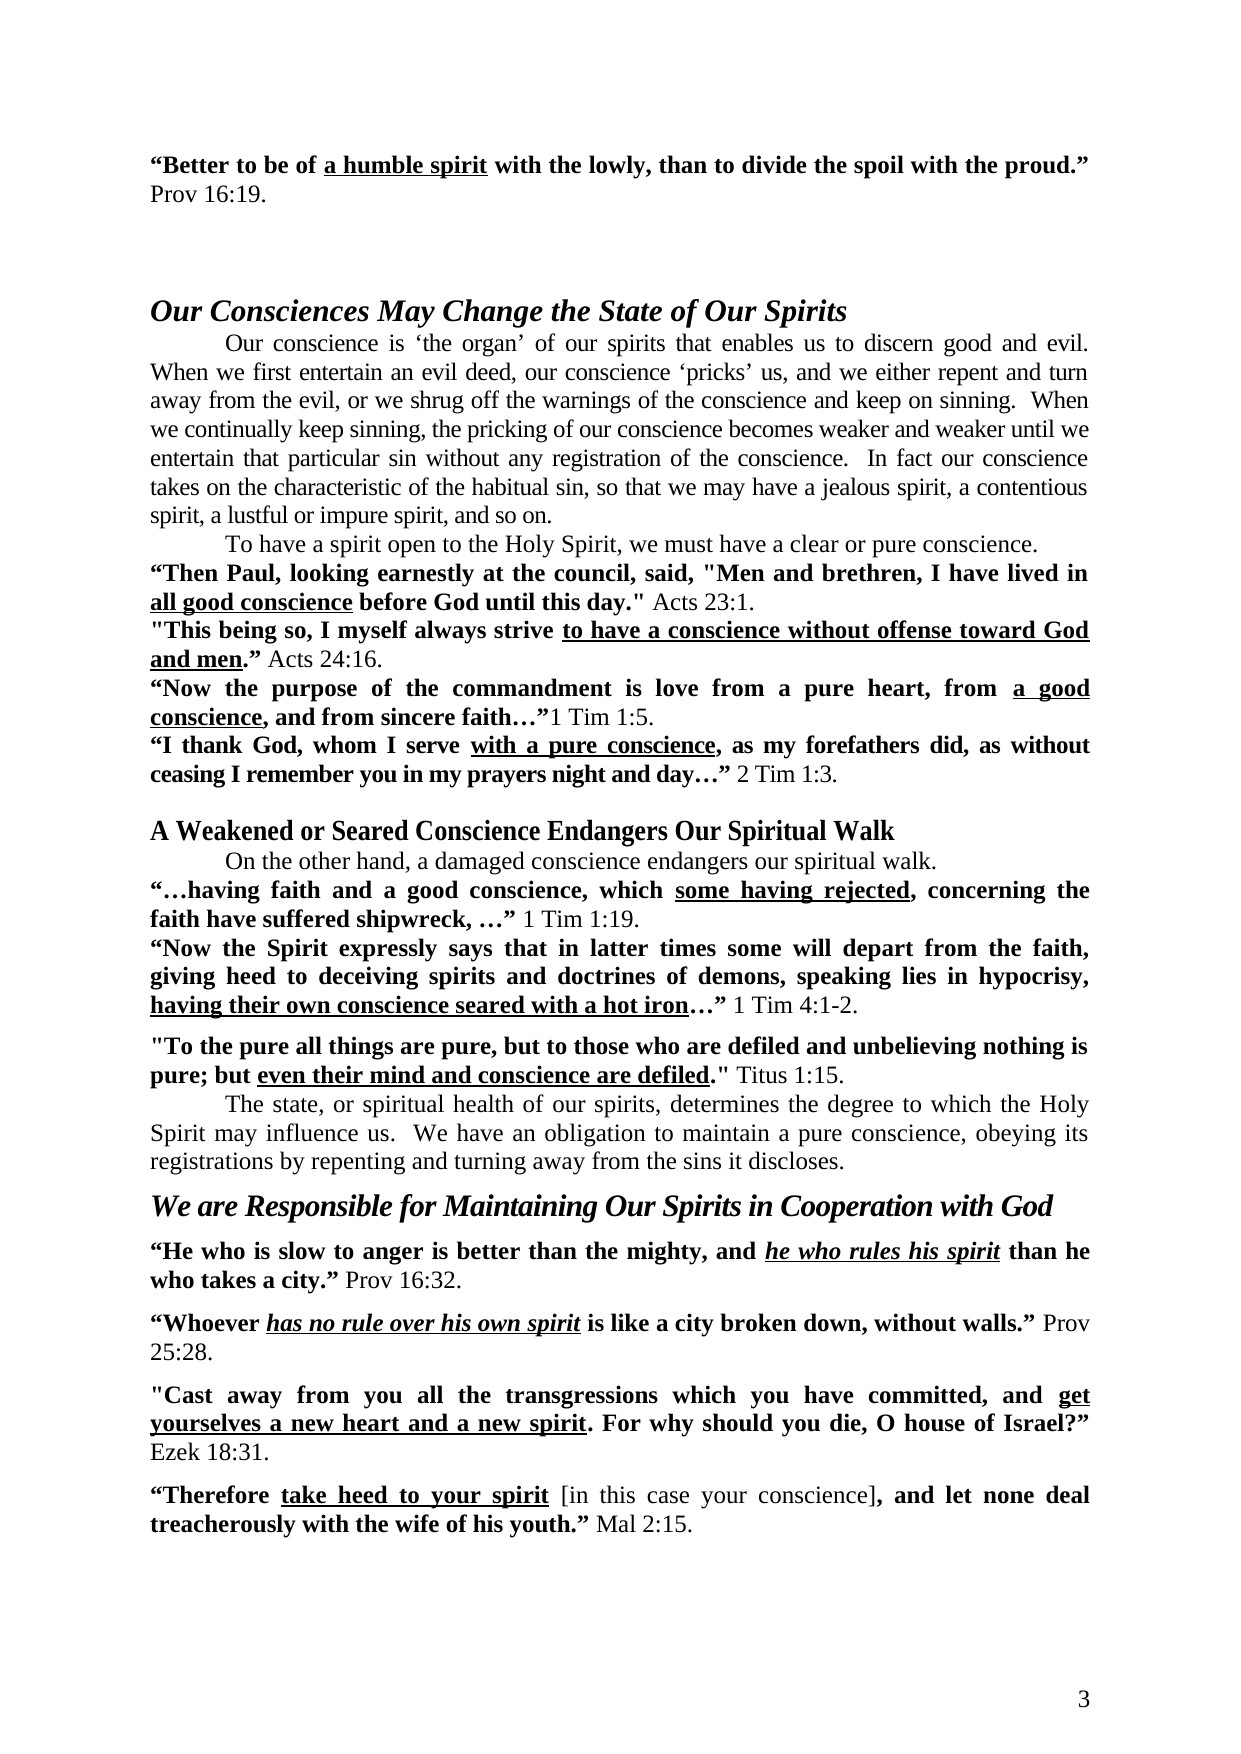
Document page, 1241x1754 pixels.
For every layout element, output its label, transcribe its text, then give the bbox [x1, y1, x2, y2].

subtitle “Better to be of a humble spirit with the lowly, than to divide the spoil with the proud.” Prov 16:19. [150, 150, 1090, 207]
subtitle A Weakened or Seared Conscience Endangers Our Spiritual Walk [150, 813, 1090, 846]
text "Cast away from you all the transgressions which you have committed, and get yourselves a new heart and a new spirit. For why should you die, O house of Israel?” Ezek 18:31. [150, 1380, 1090, 1466]
text "To the pure all things are pure, but to those who are defiled and unbelieving nothing is pure; but even their mind and conscience are defiled." Titus 1:15. [150, 1031, 1090, 1089]
text On the other hand, a damaged conscience endangers our spiritual walk. [150, 846, 1090, 875]
text “Therefore take heed to your spirit [in this case your conscience], and let none deal treacherously with the wife of his youth.” Mal 2:15. [150, 1480, 1090, 1538]
text “…having faith and a good conscience, which some having rejected, concerning the faith have suffered shipwreck, …” 1 Tim 1:19. [150, 875, 1090, 933]
text To have a spirit open to the Holy Spirit, we must have a clear or pure conscience. [150, 529, 1090, 558]
text “Then Paul, looking earnestly at the council, said, "Men and brethren, I have lived in all good conscience before God until this day." Acts 23:1. [150, 558, 1090, 615]
text We are Responsible for Maintaining Our Spirits in Cooperation with God [150, 1188, 1090, 1223]
text “Whoever has no rule over his own spirit is like a city broken down, without walls.” Prov 25:28. [150, 1308, 1090, 1365]
text “Now the purpose of the commandment is love from a pure heart, from a good conscience, and from sincere faith…”1 Tim 1:5. [150, 673, 1090, 730]
text The state, or spiritual health of our spirits, determines the degree to which the Holy Spirit may influence us. We have an obligation to maintain a pure conscience, obeying its registrations by repenting and turning away from the sins it discloses. [150, 1089, 1090, 1175]
text Our conscience is ‘the organ’ of our spirits that enables us to discern good and evil. When we first entertain an evil deed, our conscience ‘pricks’ us, and we either repent and turn away from the evil, or we shrug off the warnings of the conscience and keep on sinning. When we continually keep sinning, the pricking of our conscience becomes weaker and weaker until we entertain that particular sin without any registration of the conscience. In fact our conscience takes on the characteristic of the habitual sin, so that we may have a jealous spirit, a contentious spirit, a lustful or impure spirit, and so on. [150, 328, 1090, 529]
text “He who is slow to anger is better than the mighty, and he who rules his spirit than he who takes a city.” Prov 16:32. [150, 1236, 1090, 1293]
text “I thank God, whom I serve with a pure conscience, as my forefathers did, as without ceasing I remember you in my prayers night and day…” 2 Tim 1:3. [150, 730, 1090, 788]
text "This being so, I myself always strive to have a conscience without offense toward God and men.” Acts 24:16. [150, 615, 1090, 673]
text Our Consciences May Change the State of Our Spirits [150, 292, 1090, 328]
text “Now the Spirit expressly says that in latter times some will depart from the faith, giving heed to deceiving spirits and doctrines of demons, speaking lies in hypocrisy, having their own conscience seared with a hot iron…” 1 Tim 4:1-2. [150, 933, 1090, 1019]
